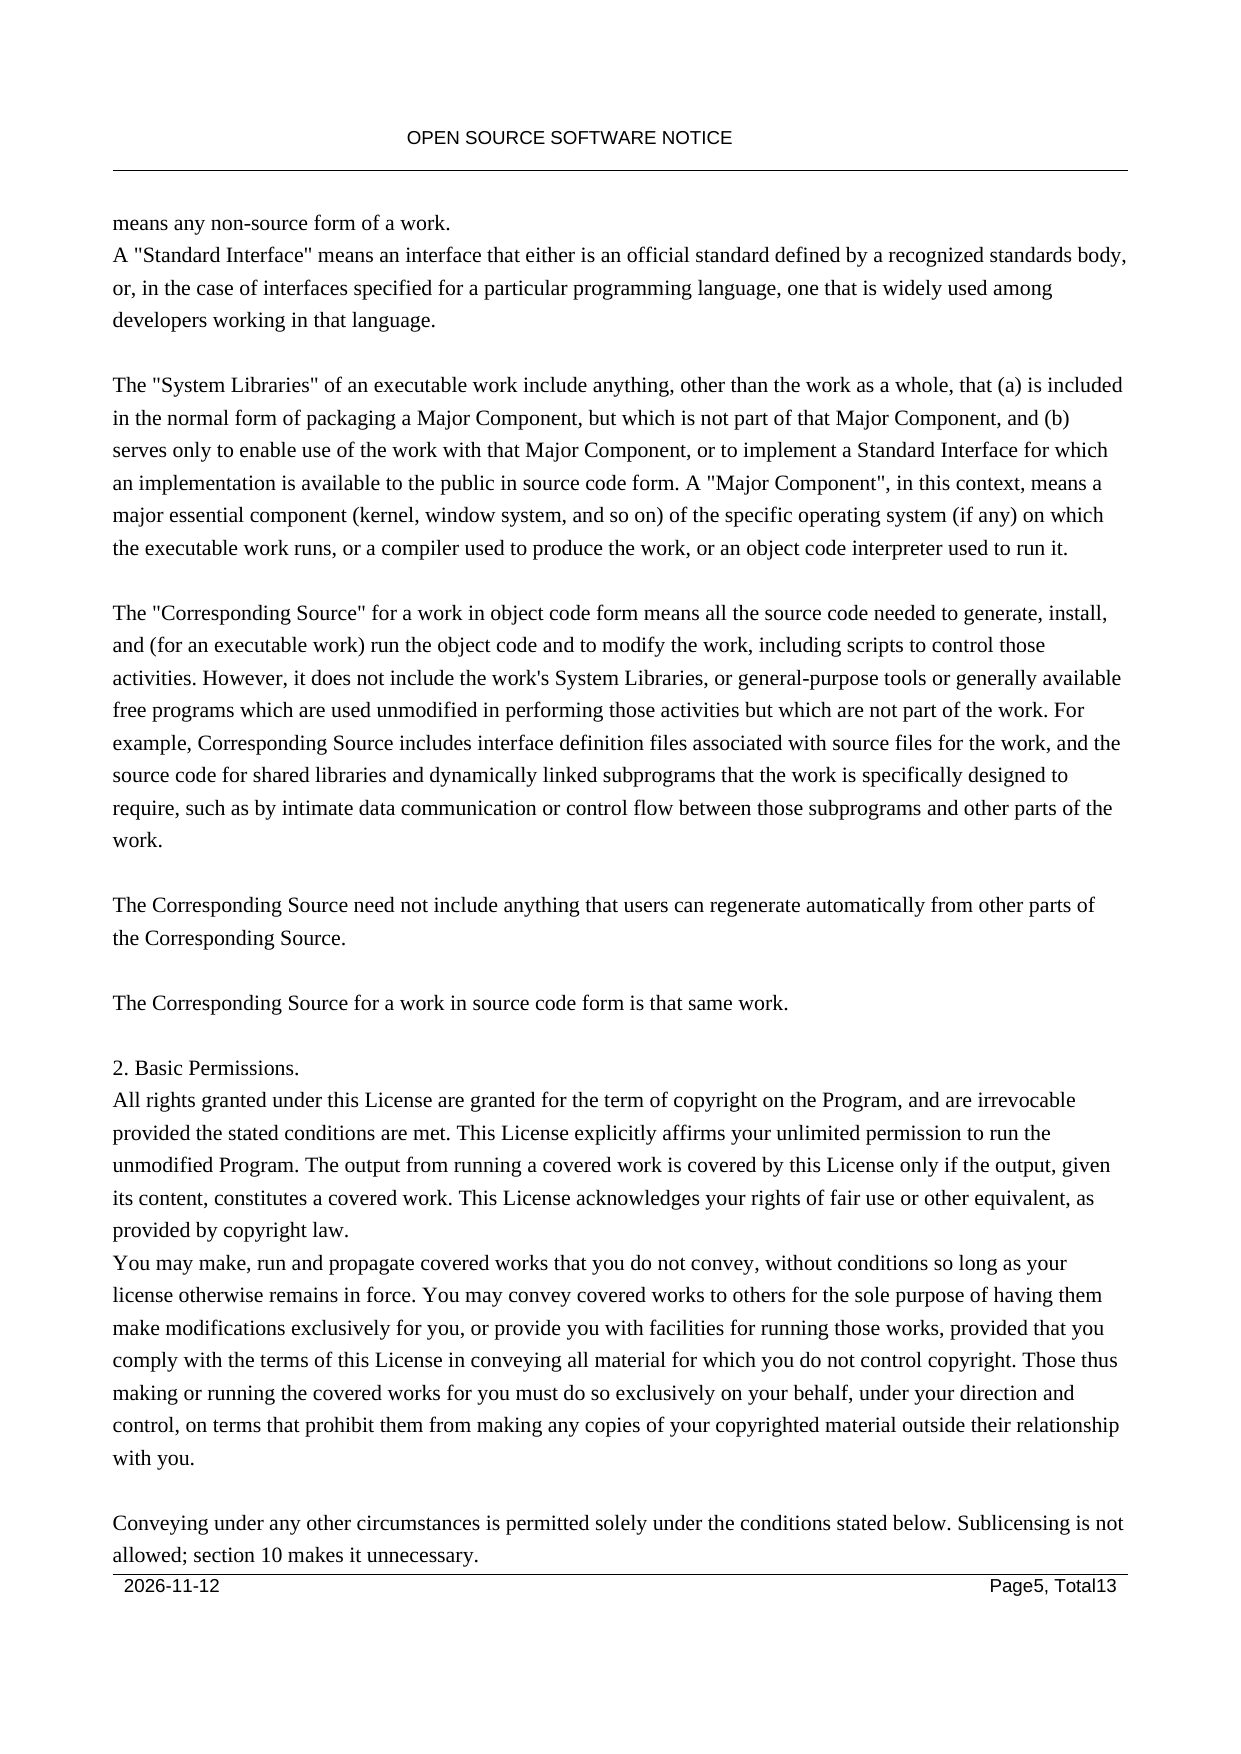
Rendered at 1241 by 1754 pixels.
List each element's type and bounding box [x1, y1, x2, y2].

text [112, 206, 1128, 1571]
